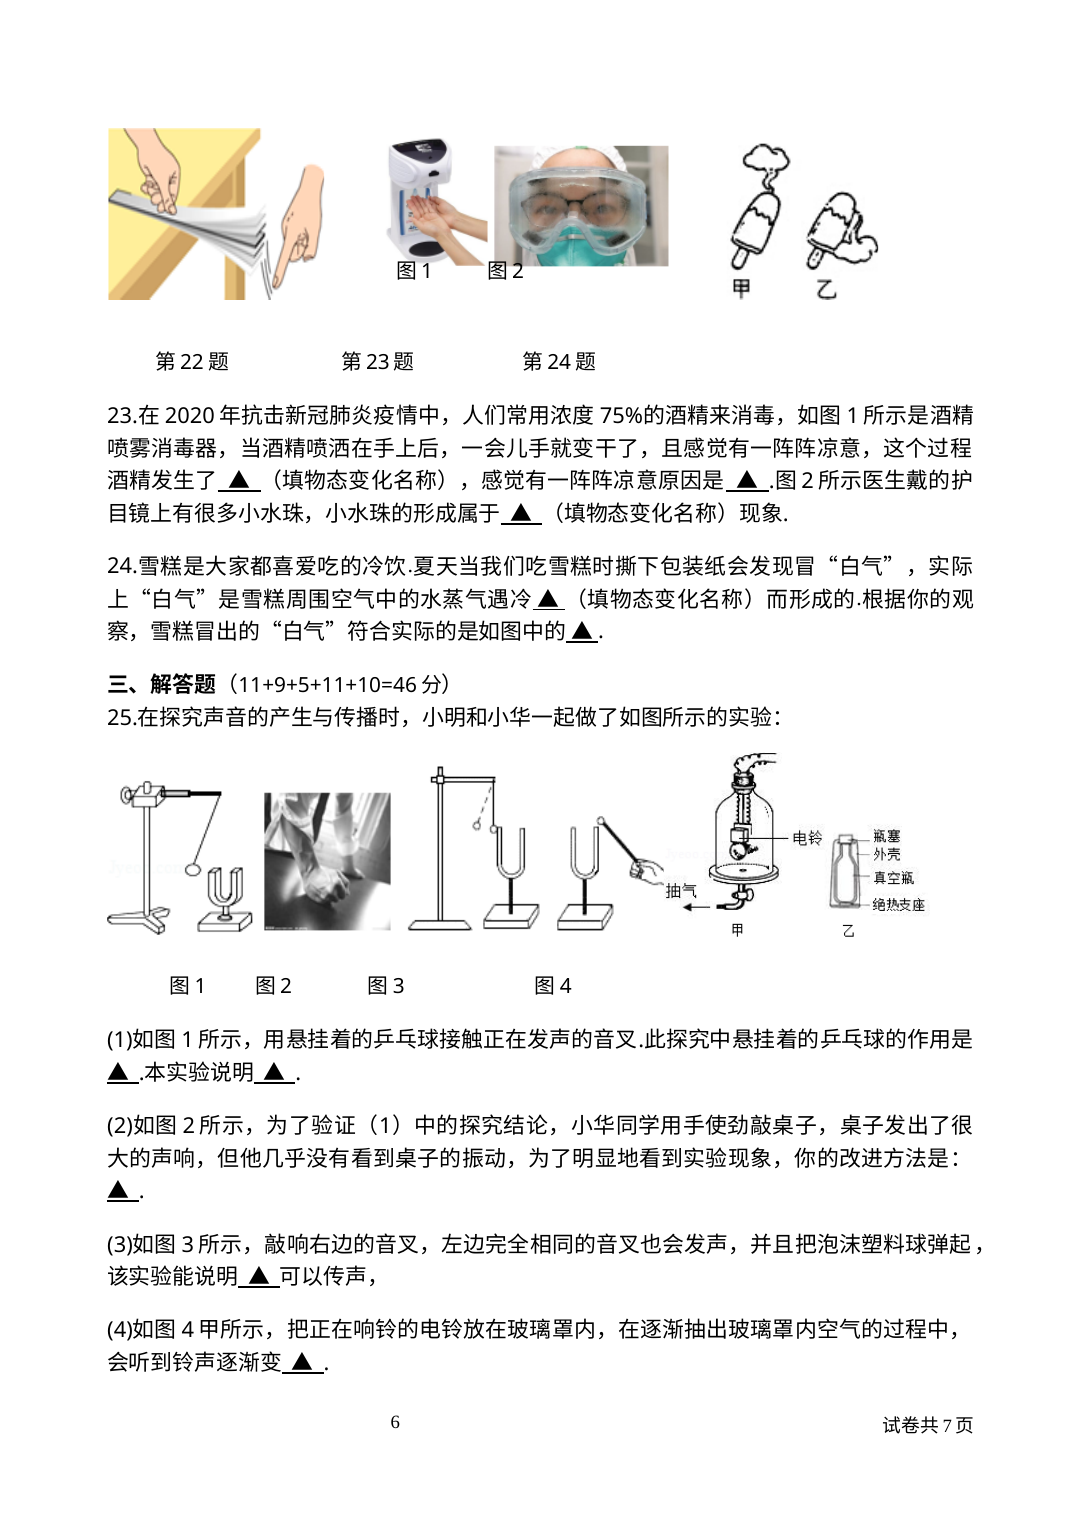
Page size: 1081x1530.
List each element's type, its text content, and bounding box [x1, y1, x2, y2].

picture [405, 263, 414, 271]
list 24.雪糕是大家都喜爱吃的冷饮.夏天当我们吃雪糕时撕下包装纸会发现冒“白气”，实际上“白气”是雪糕周围空气中的水蒸气遇冷 ▲ （填物态变化名称）而形成的.根据你的观察，雪糕冒出的“白气”符合实际的是如图中的 ▲ . [107, 549, 974, 646]
picture [106, 128, 325, 300]
picture [382, 134, 488, 271]
text 图1 图2 图3 图4 [107, 969, 974, 1001]
picture [399, 263, 409, 271]
text (3)如图3所示，敲响右边的音叉，左边完全相同的音叉也会发声，并且把泡沫塑料球弹起，该实验能说明 ▲ 可以传声， [107, 1226, 974, 1291]
text 25.在探究声音的产生与传播时，小明和小华一起做了如图所示的实验： [107, 699, 974, 732]
text (2)如图2所示，为了验证（1）中的探究结论，小华同学用手使劲敲桌子，桌子发出了很大的声响，但他几乎没有看到桌子的振动，为了明显地看到实验现象，你的改进方法是： ▲ . [107, 1108, 974, 1205]
picture [726, 142, 879, 300]
list 23.在2020年抗击新冠肺炎疫情中，人们常用浓度75%的酒精来消毒，如图1所示是酒精喷雾消毒器，当酒精喷洒在手上后，一会儿手就变干了，且感觉有一阵阵凉意，这个过程酒精发生了 ▲ （填物态变化名称），感觉有一阵阵凉意原因是 ▲ .图2所示医生戴的护目镜上有很多小水珠，小水珠的形成属于 ▲ （填物态变化名称）现象. [107, 398, 974, 528]
text (1)如图1所示，用悬挂着的乒乓球接触正在发声的音叉.此探究中悬挂着的乒乓球的作用是 ▲ .本实验说明 ▲ . [107, 1022, 974, 1087]
picture [494, 131, 672, 268]
text 三、解答题（11+9+5+11+10=46分） [107, 667, 974, 699]
text (4)如图4甲所示，把正在响铃的电铃放在玻璃罩内，在逐渐抽出玻璃罩内空气的过程中，会听到铃声逐渐变 ▲ . [107, 1312, 974, 1377]
picture [496, 263, 505, 268]
picture [106, 752, 933, 940]
list 第22题 第23题 第24题 [107, 344, 974, 377]
